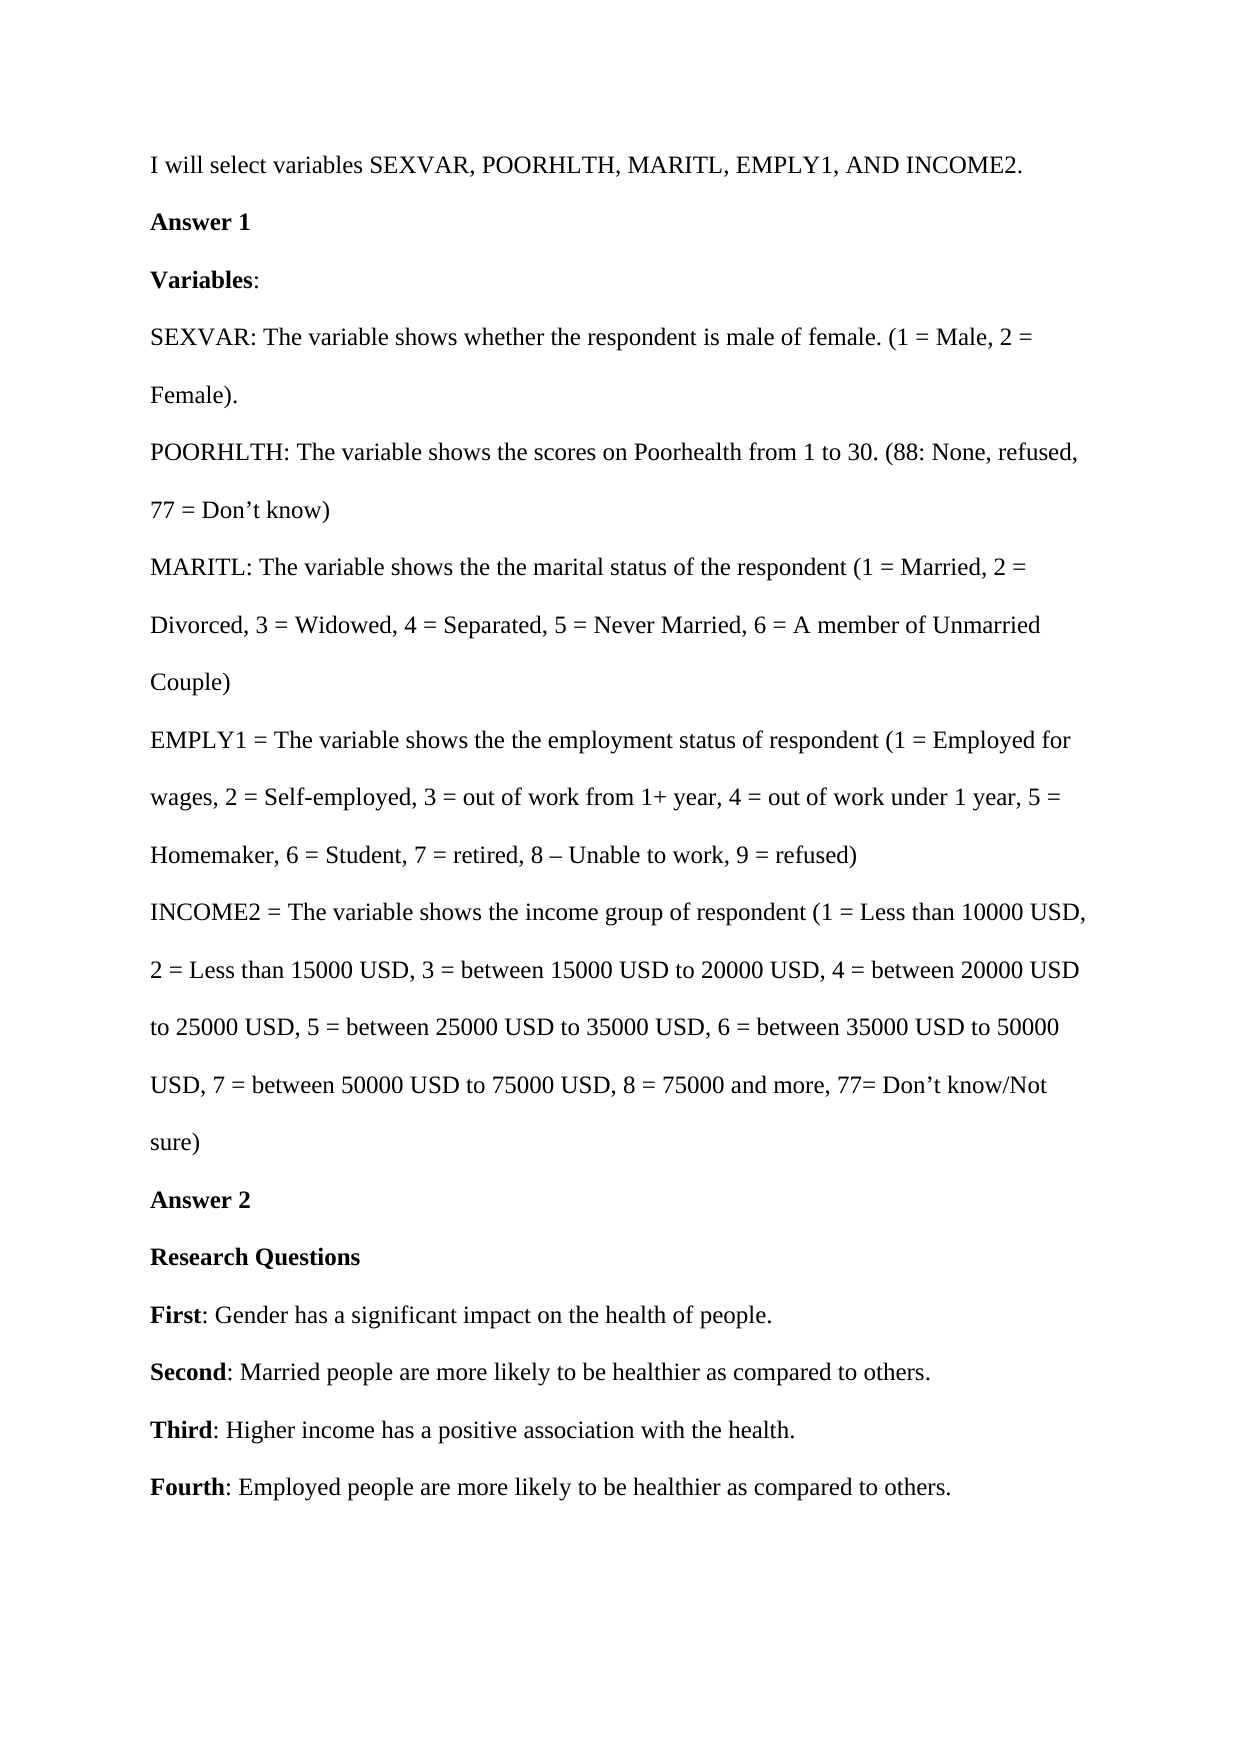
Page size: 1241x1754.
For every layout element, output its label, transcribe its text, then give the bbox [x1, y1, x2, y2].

text I will select variables SEXVAR, POORHLTH, MARITL, EMPLY1, AND INCOME2. [150, 150, 1090, 179]
text EMPLY1 = The variable shows the the employment status of respondent (1 = Employed for wages, 2 = Self-employed, 3 = out of work from 1+ year, 4 = out of work under 1 year, 5 = Homemaker, 6 = Student, 7 = retired, 8 – Unable to work, 9 = refused) [150, 725, 1090, 869]
text Third: Higher income has a positive association with the health. [150, 1415, 1090, 1444]
text Answer 1 [150, 207, 1090, 236]
text Fourth: Employed people are more likely to be healthier as compared to others. [150, 1472, 1090, 1501]
text Research Questions [150, 1242, 1090, 1271]
text Variables: [150, 265, 1090, 294]
text MARITL: The variable shows the the marital status of the respondent (1 = Married, 2 = Divorced, 3 = Widowed, 4 = Separated, 5 = Never Married, 6 = A member of Unmarried Couple) [150, 552, 1090, 696]
text SEXVAR: The variable shows whether the respondent is male of female. (1 = Male, 2 = Female). [150, 322, 1090, 409]
text Answer 2 [150, 1185, 1090, 1214]
text POORHLTH: The variable shows the scores on Poorhealth from 1 to 30. (88: None, refused, 77 = Don’t know) [150, 437, 1090, 524]
text Second: Married people are more likely to be healthier as compared to others. [150, 1357, 1090, 1386]
text INCOME2 = The variable shows the income group of respondent (1 = Less than 10000 USD, 2 = Less than 15000 USD, 3 = between 15000 USD to 20000 USD, 4 = between 20000 USD to 25000 USD, 5 = between 25000 USD to 35000 USD, 6 = between 35000 USD to 50000 USD, 7 = between 50000 USD to 75000 USD, 8 = 75000 and more, 77= Don’t know/Not sure) [150, 897, 1090, 1156]
text First: Gender has a significant impact on the health of people. [150, 1300, 1090, 1329]
